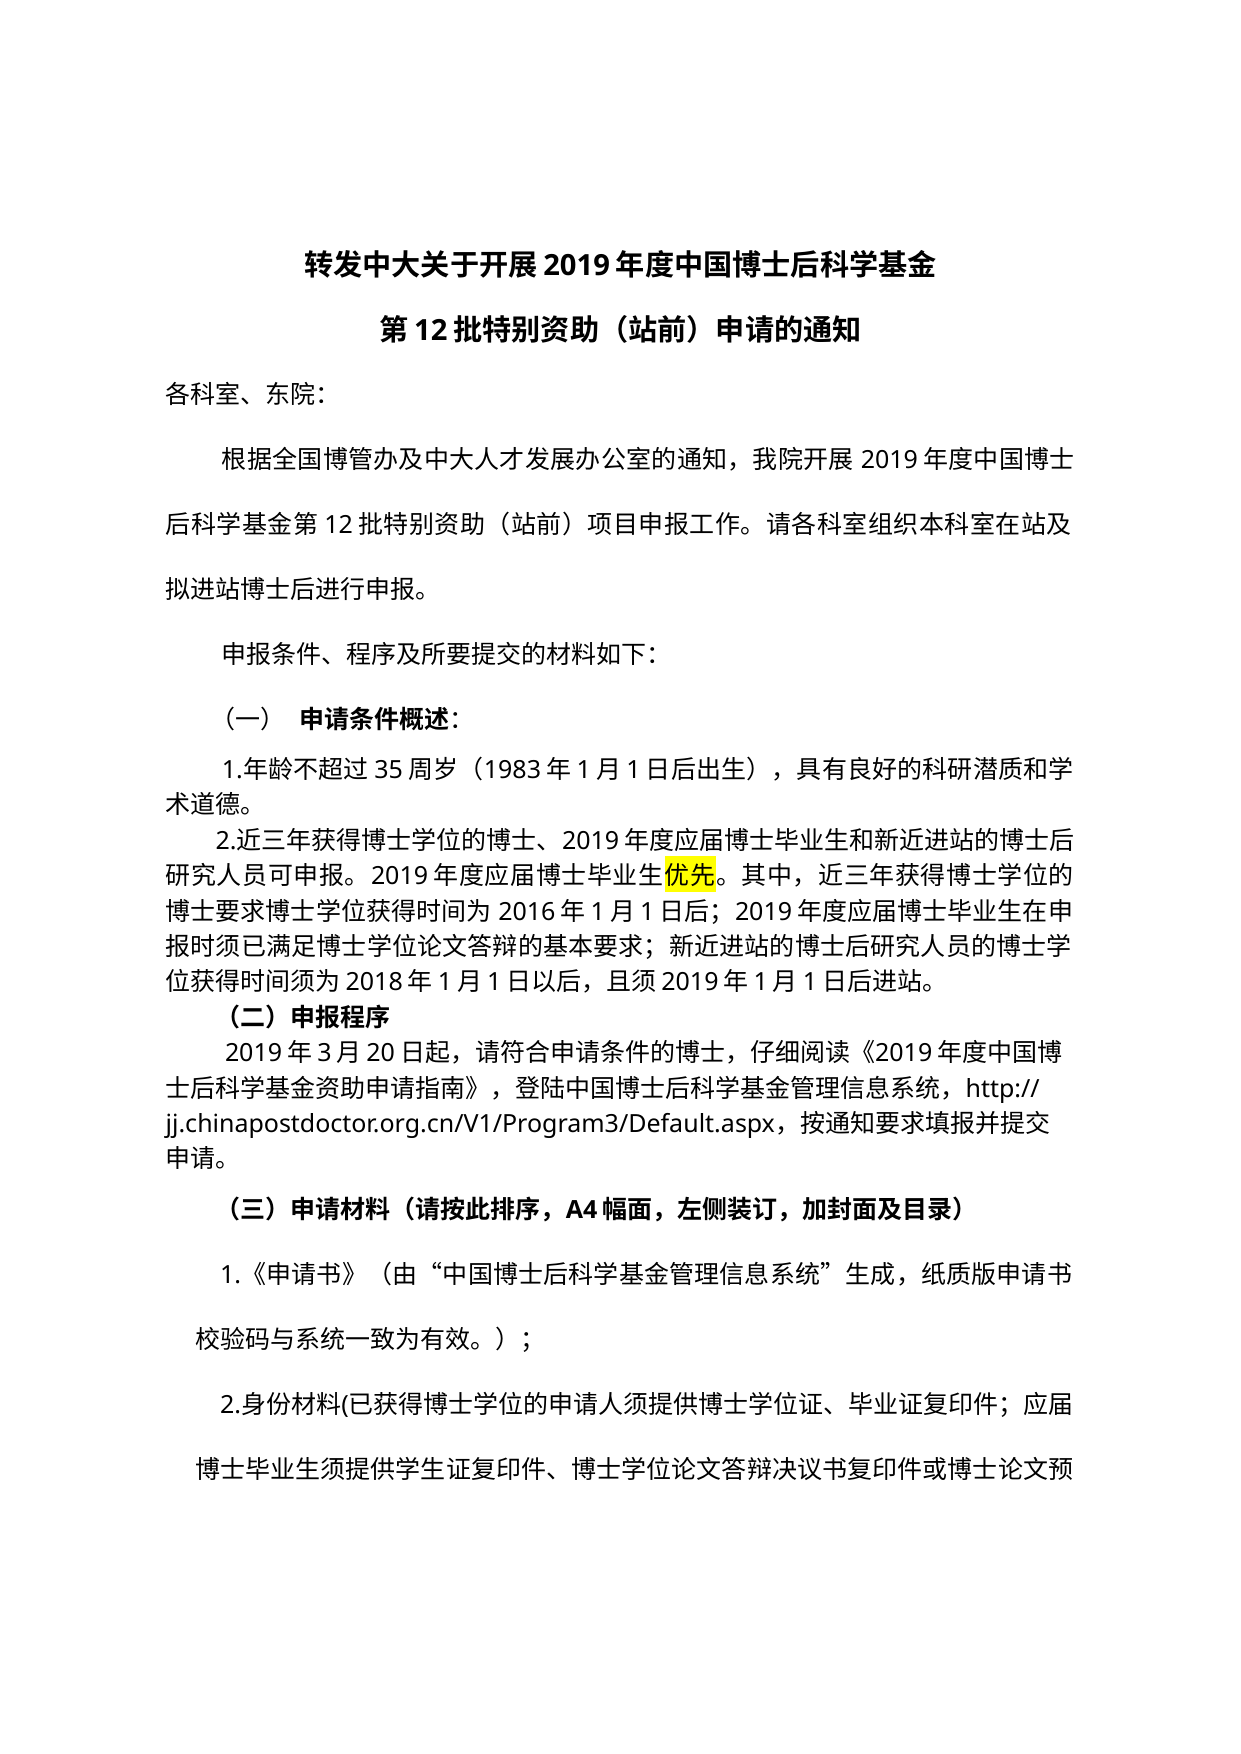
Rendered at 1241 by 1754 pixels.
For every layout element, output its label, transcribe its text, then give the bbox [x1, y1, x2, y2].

text （三）申请材料（请按此排序，A4幅面，左侧装订，加封面及目录） [165, 1175, 1075, 1240]
text 1.年龄不超过35周岁（1983年1月1日后出生），具有良好的科研潜质和学术道德。 [165, 750, 1075, 821]
text 申报条件、程序及所要提交的材料如下： [165, 620, 1075, 685]
text 各科室、东院： [165, 360, 1075, 425]
text 1.《申请书》（由“中国博士后科学基金管理信息系统”生成，纸质版申请书校验码与系统一致为有效。）； [195, 1240, 1075, 1370]
list 申请条件概述： [210, 685, 1075, 750]
text 根据全国博管办及中大人才发展办公室的通知，我院开展2019年度中国博士后科学基金第12批特别资助（站前）项目申报工作。请各科室组织本科室在站及拟进站博士后进行申报。 [165, 425, 1075, 620]
text 第12批特别资助（站前）申请的通知 [165, 295, 1075, 360]
text （二）申报程序 [165, 998, 1075, 1033]
text 2.近三年获得博士学位的博士、2019年度应届博士毕业生和新近进站的博士后研究人员可申报。2019年度应届博士毕业生优先。其中，近三年获得博士学位的博士要求博士学位获得时间为2016年1月1日后；2019年度应届博士毕业生在申报时须已满足博士学位论文答辩的基本要求；新近进站的博士后研究人员的博士学位获得时间须为2018年1月1日以后，且须2019年1月1日后进站。 [165, 821, 1075, 998]
text 转发中大关于开展2019年度中国博士后科学基金 [165, 230, 1075, 295]
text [195, 1370, 1075, 1500]
text 2019年3月20日起，请符合申请条件的博士，仔细阅读《2019年度中国博士后科学基金资助申请指南》，登陆中国博士后科学基金管理信息系统，http://jj.chinapostdoctor.org.cn/V1/Program3/Default.aspx，按通知要求填报并提交申请。 [165, 1033, 1075, 1175]
